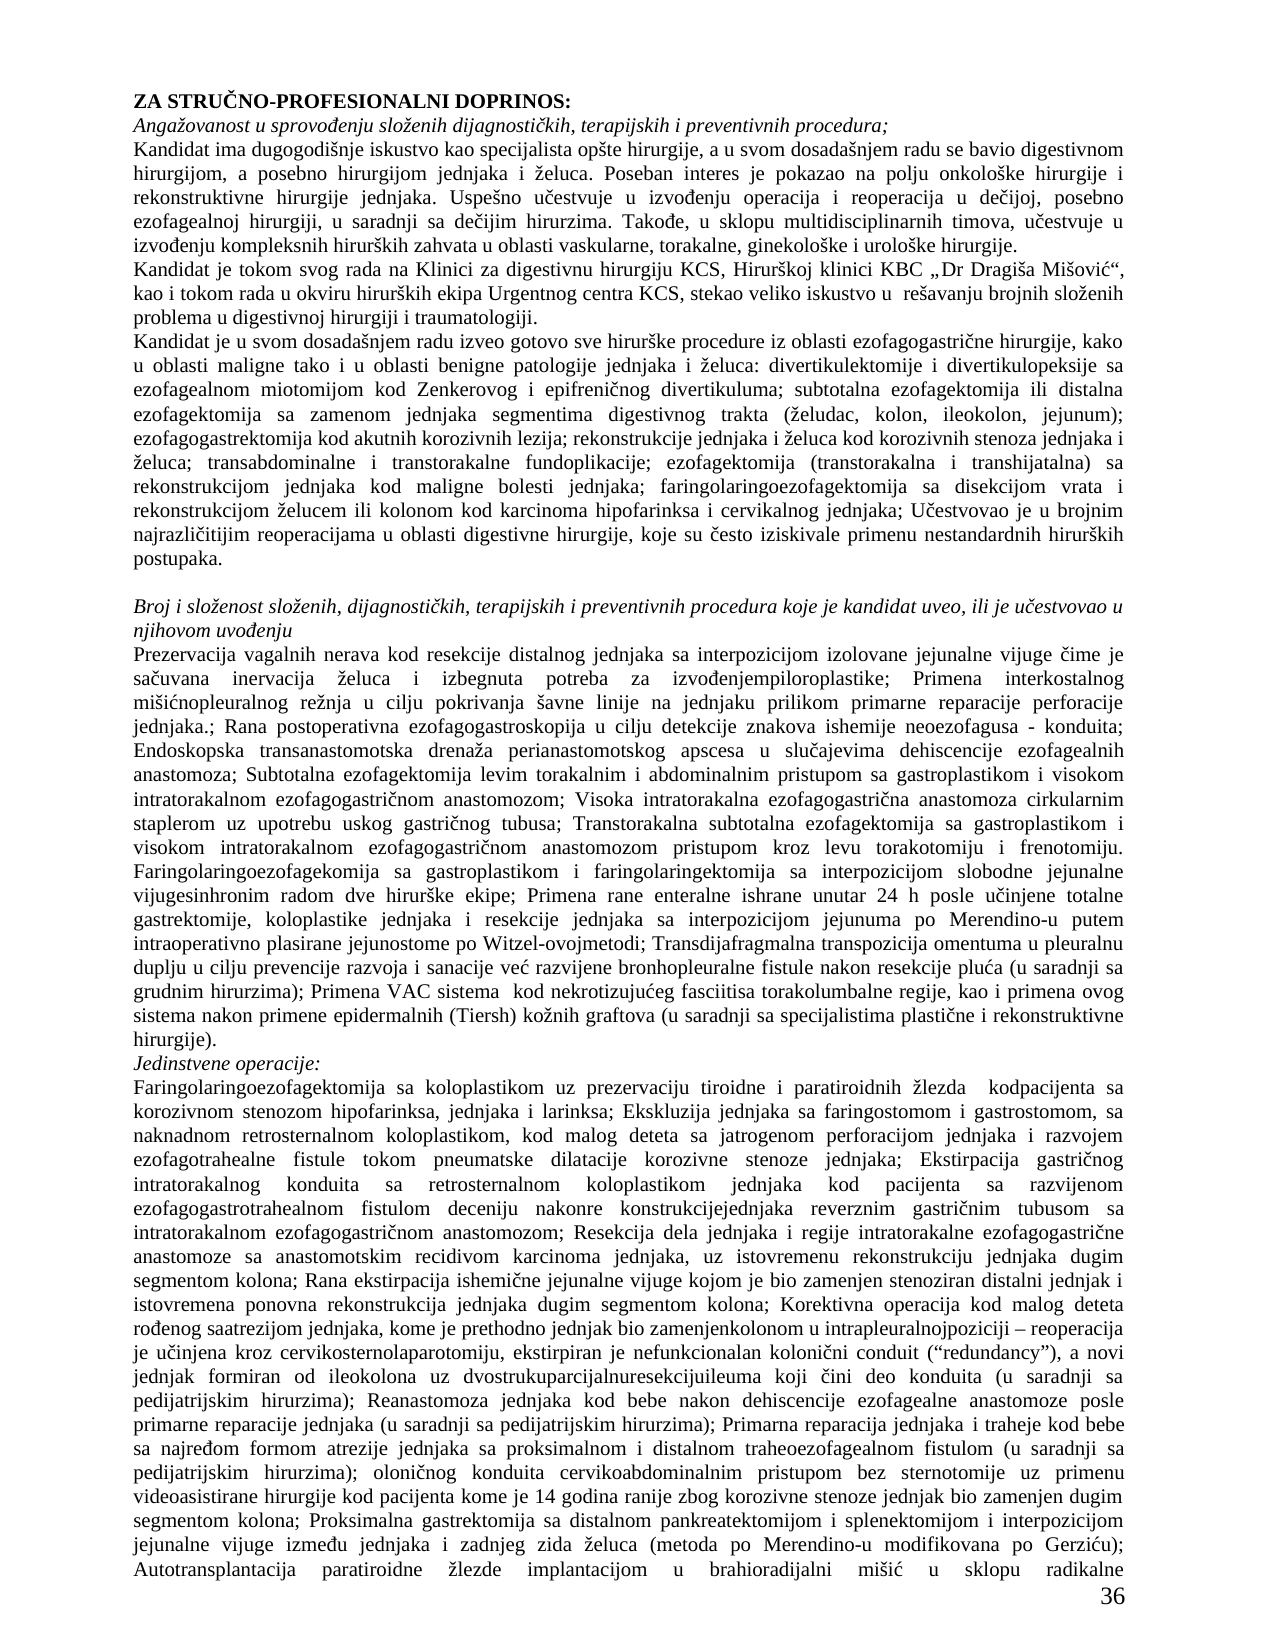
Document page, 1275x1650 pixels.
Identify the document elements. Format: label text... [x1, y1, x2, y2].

list Kandidat je tokom svog rada na Klinici za digestivnu hirurgiju KCS, Hirurškoj klinici KBC „Dr Dragiša Mišović“, kao i tokom rada u okviru hirurških ekipa Urgentnog centra KCS, stekao veliko iskustvo u rešavanju brojnih složenih problema u digestivnoj hirurgiji i traumatologiji. [133, 257, 1125, 329]
list Prezervacija vagalnih nerava kod resekcije distalnog jednjaka sa interpozicijom izolovane jejunalne vijuge čime je sačuvana inervacija želuca i izbegnuta potreba za izvođenjempiloroplastike; Primena interkostalnog mišićnopleuralnog režnja u cilju pokrivanja šavne linije na jednjaku prilikom primarne reparacije perforacije jednjaka.; Rana postoperativna ezofagogastroskopija u cilju detekcije znakova ishemije neoezofagusa - konduita; Endoskopska transanastomotska drenaža perianastomotskog apscesa u slučajevima dehiscencije ezofagealnih anastomoza; Subtotalna ezofagektomija levim torakalnim i abdominalnim pristupom sa gastroplastikom i visokom intratorakalnom ezofagogastričnom anastomozom; Visoka intratorakalna ezofagogastrična anastomoza cirkularnim staplerom uz upotrebu uskog gastričnog tubusa; Transtorakalna subtotalna ezofagektomija sa gastroplastikom i visokom intratorakalnom ezofagogastričnom anastomozom pristupom kroz levu torakotomiju i frenotomiju. Faringolaringoezofagekomija sa gastroplastikom i faringolaringektomija sa interpozicijom slobodne jejunalne vijugesinhronim radom dve hirurške ekipe; Primena rane enteralne ishrane unutar 24 h posle učinjene totalne gastrektomije, koloplastike jednjaka i resekcije jednjaka sa interpozicijom jejunuma po Merendino-u putem intraoperativno plasirane jejunostome po Witzel-ovojmetodi; Transdijafragmalna transpozicija omentuma u pleuralnu duplju u cilju prevencije razvoja i sanacije već razvijene bronhopleuralne fistule nakon resekcije pluća (u saradnji sa grudnim hirurzima); Primena VAC sistema kod nekrotizujućeg fasciitisa torakolumbalne regije, kao i primena ovog sistema nakon primene epidermalnih (Tiersh) kožnih graftova (u saradnji sa specijalistima plastične i rekonstruktivne hirurgije). [133, 642, 1125, 1051]
list Kandidat je u svom dosadašnjem radu izveo gotovo sve hirurške procedure iz oblasti ezofagogastrične hirurgije, kako u oblasti maligne tako i u oblasti benigne patologije jednjaka i želuca: divertikulektomije i divertikulopeksije sa ezofagealnom miotomijom kod Zenkerovog i epifreničnog divertikuluma; subtotalna ezofagektomija ili distalna ezofagektomija sa zamenom jednjaka segmentima digestivnog trakta (želudac, kolon, ileokolon, jejunum); ezofagogastrektomija kod akutnih korozivnih lezija; rekonstrukcije jednjaka i želuca kod korozivnih stenoza jednjaka i želuca; transabdominalne i transtorakalne fundoplikacije; ezofagektomija (transtorakalna i transhijatalna) sa rekonstrukcijom jednjaka kod maligne bolesti jednjaka; faringolaringoezofagektomija sa disekcijom vrata i rekonstrukcijom želucem ili kolonom kod karcinoma hipofarinksa i cervikalnog jednjaka; Učestvovao je u brojnim najrazličitijim reoperacijama u oblasti digestivne hirurgije, koje su često iziskivale primenu nestandardnih hirurških postupaka. [133, 329, 1125, 570]
list Jedinstvene operacije: [133, 1051, 1125, 1075]
text Kandidat ima dugogodišnje iskustvo kao specijalista opšte hirurgije, a u svom dosadašnjem radu se bavio digestivnom hirurgijom, a posebno hirurgijom jednjaka i želuca. Poseban interes je pokazao na polju onkološke hirurgije i rekonstruktivne hirurgije jednjaka. Uspešno učestvuje u izvođenju operacija i reoperacija u dečijoj, posebno ezofagealnoj hirurgiji, u saradnji sa dečijim hirurzima. Takođe, u sklopu multidisciplinarnih timova, učestvuje u izvođenju kompleksnih hirurških zahvata u oblasti vaskularne, torakalne, ginekološke i urološke hirurgije. [133, 137, 1125, 257]
list Broj i složenost složenih, dijagnostičkih, terapijskih i preventivnih procedura koje je kandidat uveo, ili je učestvovao u njihovom uvođenju [133, 594, 1125, 642]
list Angažovanost u sprovođenju složenih dijagnostičkih, terapijskih i preventivnih procedura; [133, 113, 1125, 137]
list ZA STRUČNO-PROFESIONALNI DOPRINOS: [133, 89, 1125, 113]
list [133, 1075, 1125, 1581]
